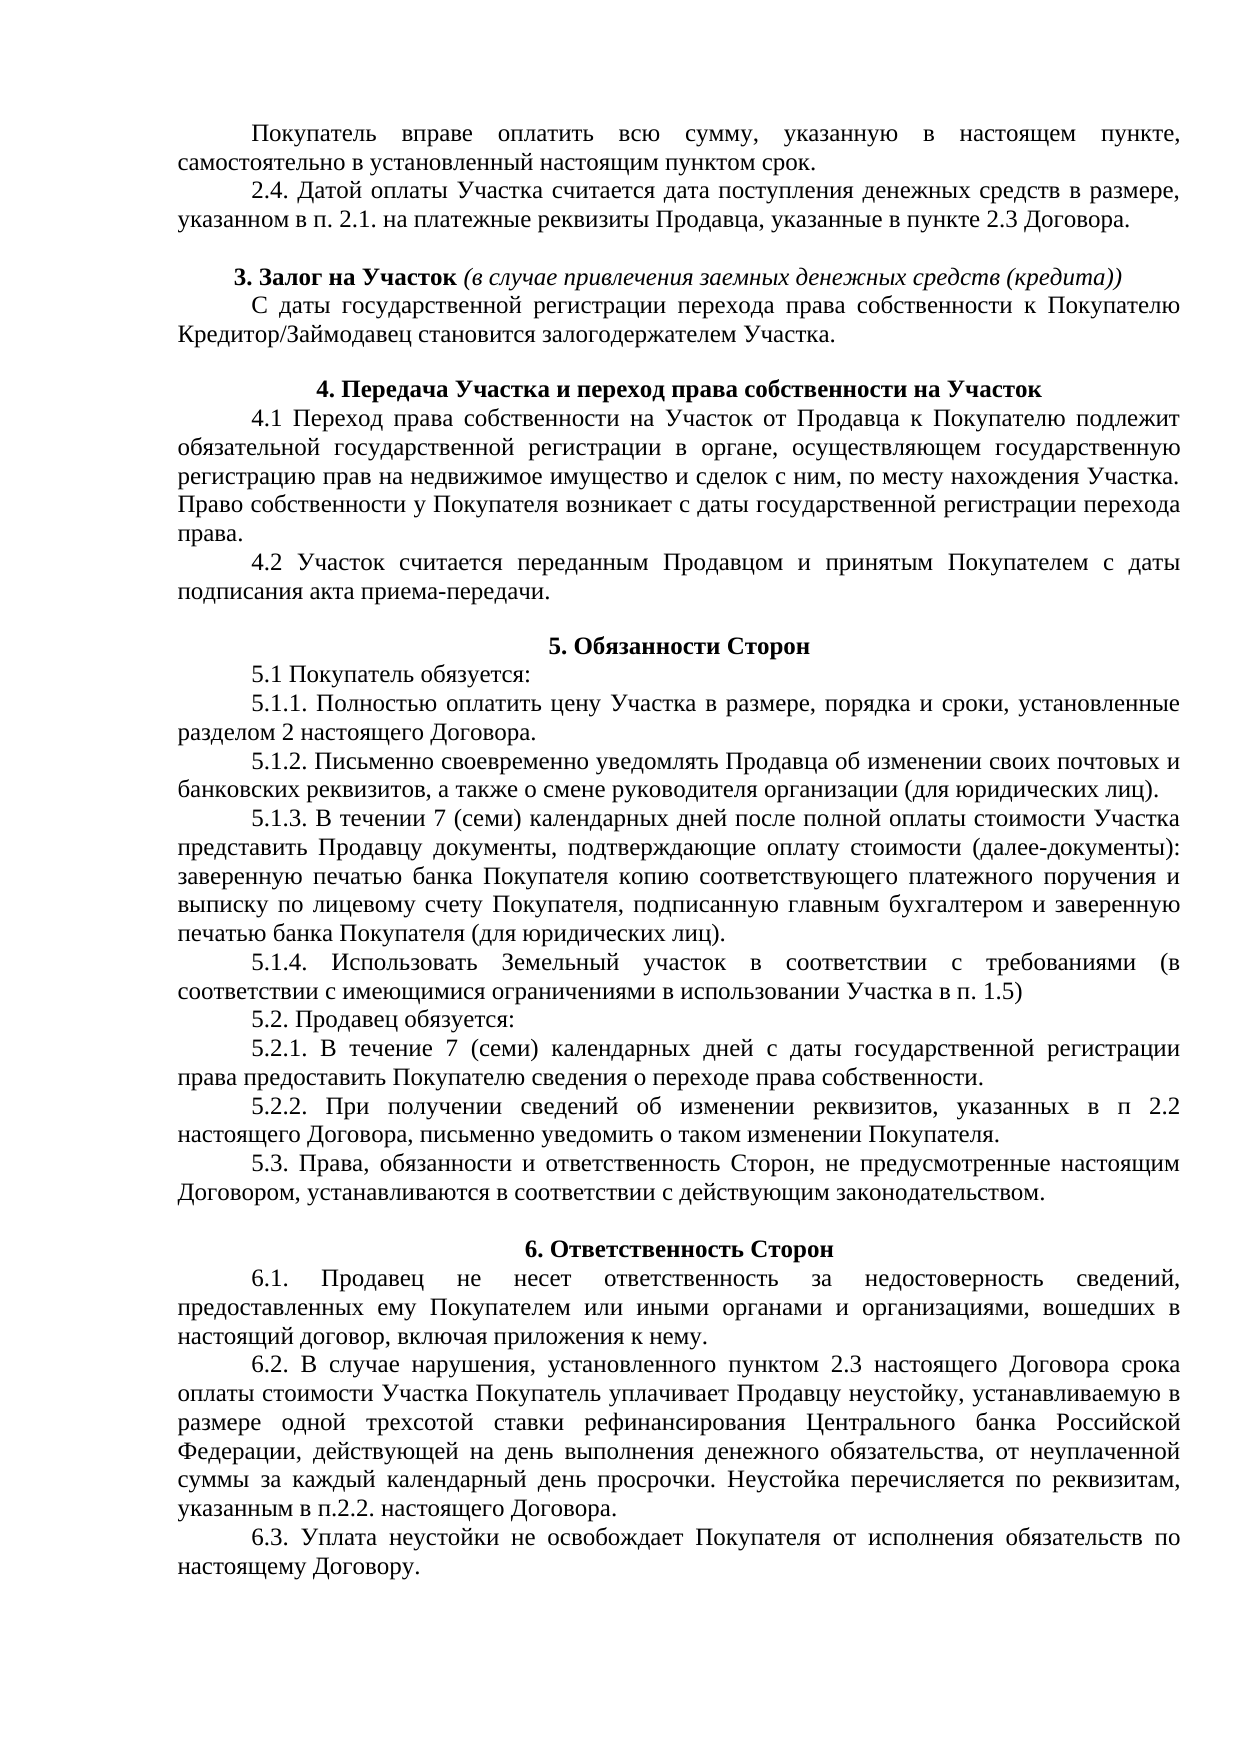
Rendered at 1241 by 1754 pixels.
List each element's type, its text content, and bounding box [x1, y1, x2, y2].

text 4.2 Участок считается переданным Продавцом и принятым Покупателем с даты подписания акта приема-передачи. [177, 547, 1181, 604]
text 5. Обязанности Сторон [177, 631, 1181, 659]
text 5.2.2. При получении сведений об изменении реквизитов, указанных в п 2.2 настоящего Договора, письменно уведомить о таком изменении Покупателя. [177, 1091, 1181, 1148]
text 5.1 Покупатель обязуется: [177, 659, 1181, 688]
text 2.4. Датой оплаты Участка считается дата поступления денежных средств в размере, указанном в п. 2.1. на платежные реквизиты Продавца, указанные в пункте 2.3 Договора. [177, 176, 1181, 233]
text 3. Залог на Участок (в случае привлечения заемных денежных средств (кредита)) [177, 262, 1181, 291]
text С даты государственной регистрации перехода права собственности к Покупателю Кредитор/Займодавец становится залогодержателем Участка. [177, 291, 1181, 348]
text 5.1.2. Письменно своевременно уведомлять Продавца об изменении своих почтовых и банковских реквизитов, а также о смене руководителя организации (для юридических лиц). [177, 746, 1181, 803]
text 6.1. Продавец не несет ответственность за недостоверность сведений, предоставленных ему Покупателем или иными органами и организациями, вошедших в настоящий договор, включая приложения к нему. [177, 1263, 1181, 1349]
text 5.1.4. Использовать Земельный участок в соответствии с требованиями (в соответствии с имеющимися ограничениями в использовании Участка в п. 1.5) [177, 947, 1181, 1004]
text 4. Передача Участка и переход права собственности на Участок [177, 374, 1181, 403]
text 5.1.3. В течении 7 (семи) календарных дней после полной оплаты стоимости Участка представить Продавцу документы, подтверждающие оплату стоимости (далее-документы): заверенную печатью банка Покупателя копию соответствующего платежного поручения и выписку по лицевому счету Покупателя, подписанную главным бухгалтером и заверенную печатью банка Покупателя (для юридических лиц). [177, 803, 1181, 947]
text 4.1 Переход права собственности на Участок от Продавца к Покупателю подлежит обязательной государственной регистрации в органе, осуществляющем государственную регистрацию прав на недвижимое имущество и сделок с ним, по месту нахождения Участка. Право собственности у Покупателя возникает с даты государственной регистрации перехода права. [177, 403, 1181, 547]
text 5.2.1. В течение 7 (семи) календарных дней с даты государственной регистрации права предоставить Покупателю сведения о переходе права собственности. [177, 1033, 1181, 1091]
text 5.3. Права, обязанности и ответственность Сторон, не предусмотренные настоящим Договором, устанавливаются в соответствии с действующим законодательством. [177, 1148, 1181, 1206]
text 6. Ответственность Сторон [177, 1234, 1181, 1263]
text 5.1.1. Полностью оплатить цену Участка в размере, порядка и сроки, установленные разделом 2 настоящего Договора. [177, 688, 1181, 746]
text Покупатель вправе оплатить всю сумму, указанную в настоящем пункте, самостоятельно в установленный настоящим пунктом срок. [177, 118, 1181, 176]
text 6.3. Уплата неустойки не освобождает Покупателя от исполнения обязательств по настоящему Договору. [177, 1522, 1181, 1579]
text 6.2. В случае нарушения, установленного пунктом 2.3 настоящего Договора срока оплаты стоимости Участка Покупатель уплачивает Продавцу неустойку, устанавливаемую в размере одной трехсотой ставки рефинансирования Центрального банка Российской Федерации, действующей на день выполнения денежного обязательства, от неуплаченной суммы за каждый календарный день просрочки. Неустойка перечисляется по реквизитам, указанным в п.2.2. настоящего Договора. [177, 1349, 1181, 1522]
text 5.2. Продавец обязуется: [177, 1004, 1181, 1033]
